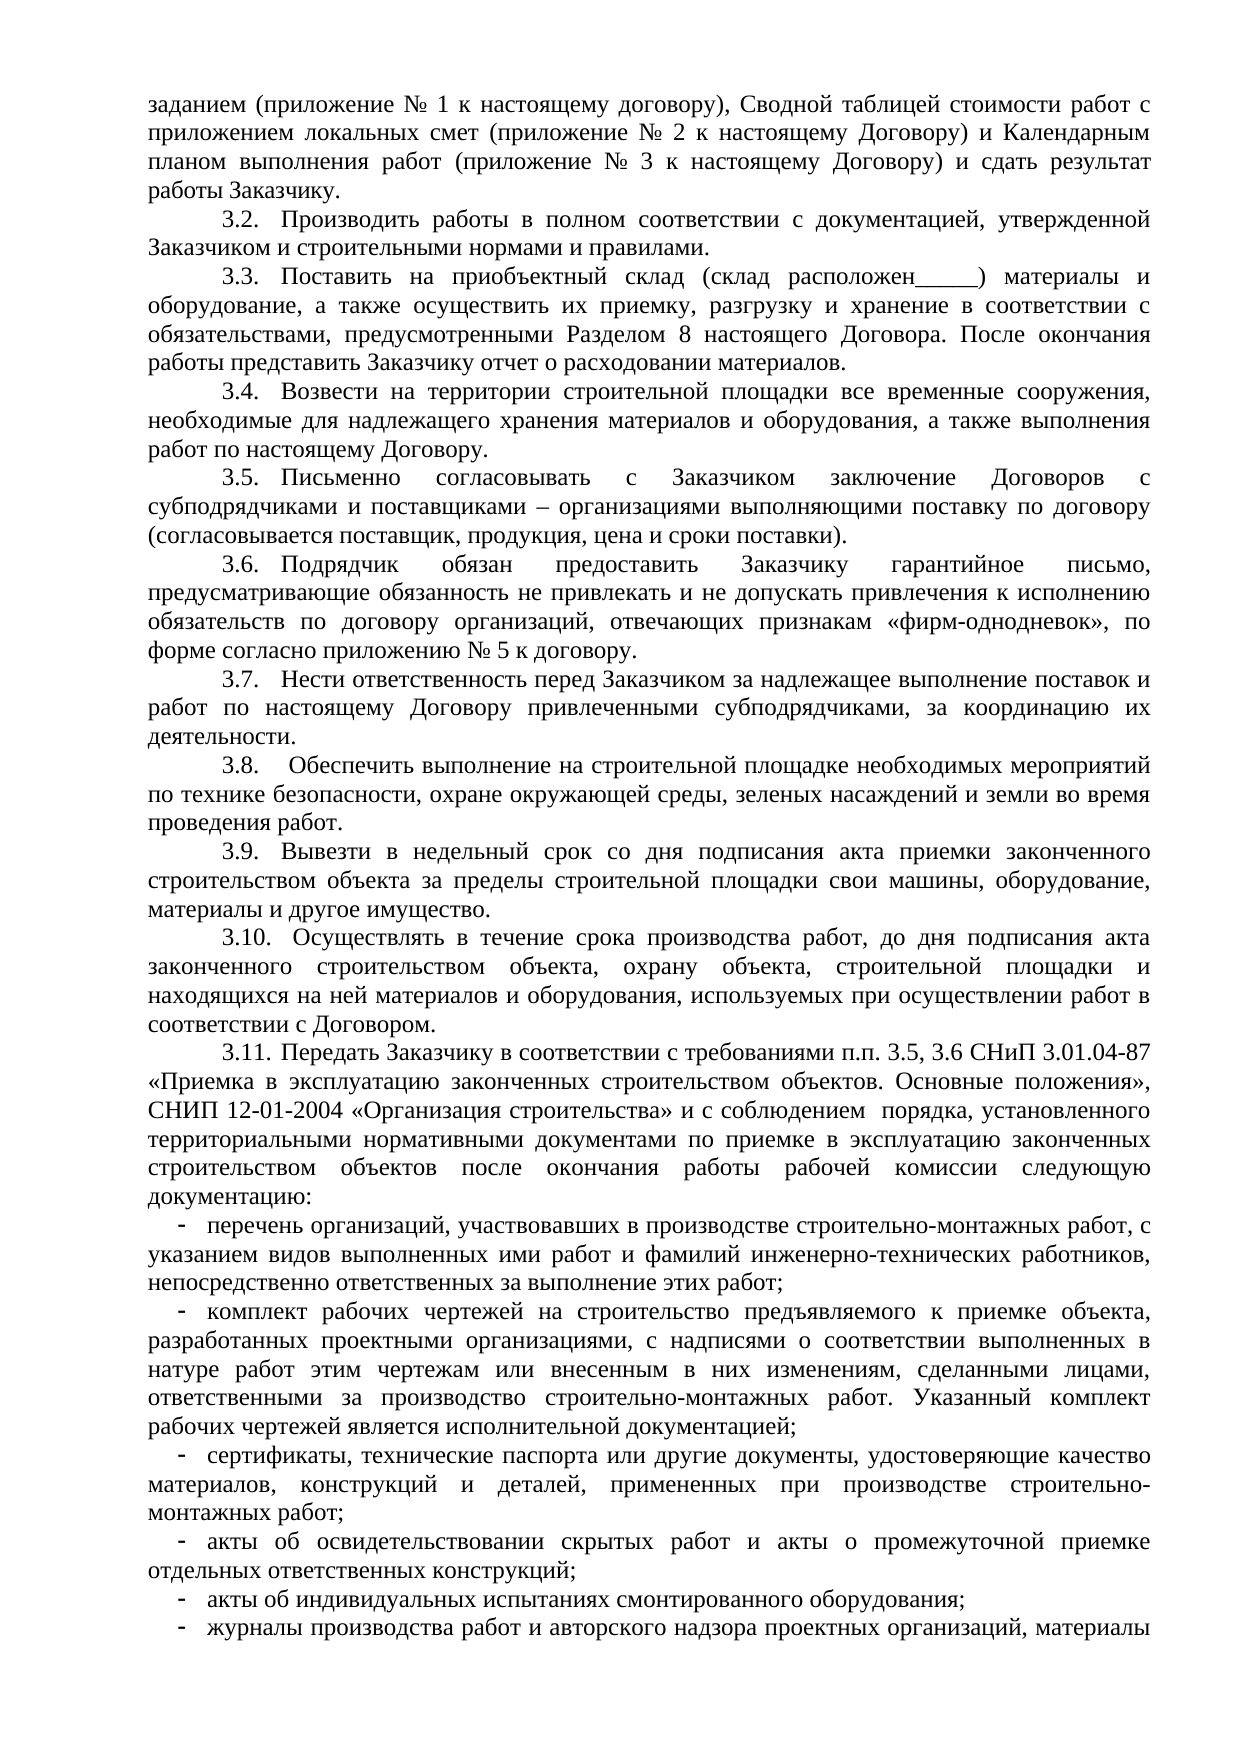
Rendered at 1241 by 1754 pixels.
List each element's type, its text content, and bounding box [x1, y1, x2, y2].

list перечень организаций, участвовавших в производстве строительно-монтажных работ, с указанием видов выполненных ими работ и фамилий инженерно-технических работников, непосредственно ответственных за выполнение этих работ; [148, 1210, 1152, 1296]
list Письменно согласовывать с Заказчиком заключение Договоров с субподрядчиками и поставщиками – организациями выполняющими поставку по договору (согласовывается поставщик, продукция, цена и сроки поставки). [148, 462, 1152, 549]
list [148, 1612, 1152, 1641]
list Осуществлять в течение срока производства работ, до дня подписания акта законченного строительством объекта, охрану объекта, строительной площадки и находящихся на ней материалов и оборудования, используемых при осуществлении работ в соответствии с Договором. [148, 922, 1152, 1037]
list Передать Заказчику в соответствии с требованиями п.п. 3.5, 3.6 СНиП 3.01.04-87 «Приемка в эксплуатацию законченных строительством объектов. Основные положения», СНИП 12-01-2004 «Организация строительства» и с соблюдением порядка, установленного территориальными нормативными документами по приемке в эксплуатацию законченных строительством объектов после окончания работы рабочей комиссии следующую документацию: [148, 1037, 1152, 1210]
list акты об индивидуальных испытаниях смонтированного оборудования; [148, 1584, 1152, 1612]
list Производить работы в полном соответствии с документацией, утвержденной Заказчиком и строительными нормами и правилами. [148, 204, 1152, 261]
list акты об освидетельствовании скрытых работ и акты о промежуточной приемке отдельных ответственных конструкций; [148, 1526, 1152, 1584]
list комплект рабочих чертежей на строительство предъявляемого к приемке объекта, разработанных проектными организациями, с надписями о соответствии выполненных в натуре работ этим чертежам или внесенным в них изменениям, сделанными лицами, ответственными за производство строительно-монтажных работ. Указанный комплект рабочих чертежей является исполнительной документацией; [148, 1296, 1152, 1440]
list Поставить на приобъектный склад (склад расположен_____) материалы и оборудование, а также осуществить их приемку, разгрузку и хранение в соответствии с обязательствами, предусмотренными Разделом 8 настоящего Договора. После окончания работы представить Заказчику отчет о расходовании материалов. [148, 261, 1152, 376]
list Вывезти в недельный срок со дня подписания акта приемки законченного строительством объекта за пределы строительной площадки свои машины, оборудование, материалы и другое имущество. [148, 836, 1152, 922]
list Обеспечить выполнение на строительной площадке необходимых мероприятий по технике безопасности, охране окружающей среды, зеленых насаждений и земли во время проведения работ. [148, 750, 1152, 836]
list сертификаты, технические паспорта или другие документы, удостоверяющие качество материалов, конструкций и деталей, примененных при производстве строительно-монтажных работ; [148, 1440, 1152, 1526]
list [148, 89, 1152, 204]
list Нести ответственность перед Заказчиком за надлежащее выполнение поставок и работ по настоящему Договору привлеченными субподрядчиками, за координацию их деятельности. [148, 664, 1152, 750]
list Подрядчик обязан предоставить Заказчику гарантийное письмо, предусматривающие обязанность не привлекать и не допускать привлечения к исполнению обязательств по договору организаций, отвечающих признакам «фирм-однодневок», по форме согласно приложению № 5 к договору. [148, 549, 1152, 664]
list Возвести на территории строительной площадки все временные сооружения, необходимые для надлежащего хранения материалов и оборудования, а также выполнения работ по настоящему Договору. [148, 376, 1152, 462]
